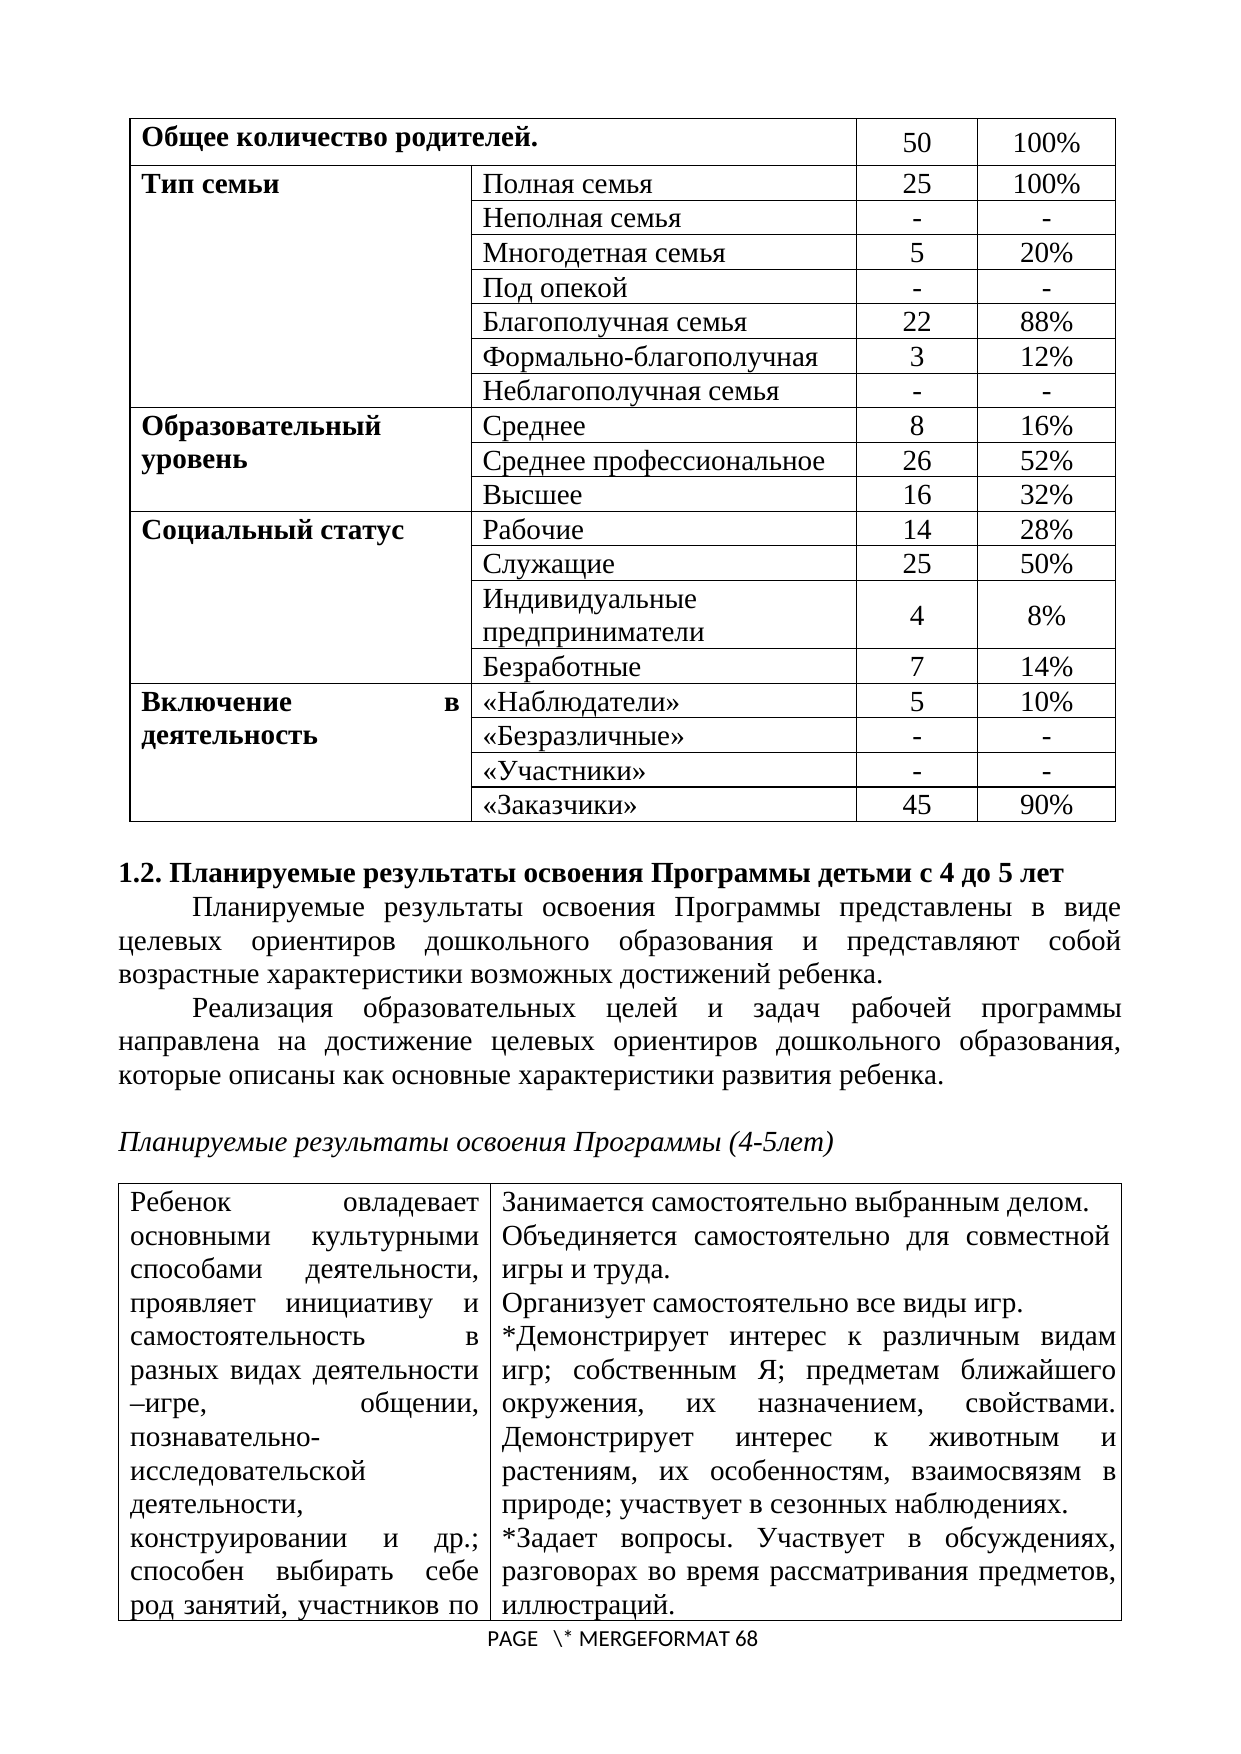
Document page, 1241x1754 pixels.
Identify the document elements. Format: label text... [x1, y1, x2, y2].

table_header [491, 1184, 1121, 1620]
table_cell 50 [857, 119, 977, 165]
table_cell 52% [978, 443, 1115, 476]
table_cell 25 [857, 546, 977, 580]
table_cell Образовательный уровень [131, 408, 471, 511]
table_cell 4 [857, 581, 977, 648]
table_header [119, 1184, 490, 1620]
table_cell - [978, 270, 1115, 303]
table_cell Индивидуальные предприниматели [472, 581, 856, 648]
table_cell Тип семьи [131, 166, 471, 407]
table_cell 14% [978, 649, 1115, 683]
table_cell 26 [857, 443, 977, 476]
table_cell - [857, 270, 977, 303]
table_cell Неполная семья [472, 201, 856, 234]
table_cell Социальный статус [131, 512, 471, 683]
table_cell Формально-благополучная [472, 339, 856, 372]
text Реализация образовательных целей и задач рабочей программы направлена на достижение целевых ориентиров дошкольного образования, которые описаны как основные характеристики развития ребенка. [118, 990, 1122, 1090]
table_cell Безработные [472, 649, 856, 683]
table_cell Служащие [472, 546, 856, 580]
table_cell 16% [978, 408, 1115, 442]
table_cell Среднее [472, 408, 856, 442]
table_cell Полная семья [472, 166, 856, 199]
table_cell 100% [978, 119, 1115, 165]
table_cell «Заказчики» [472, 788, 856, 821]
table_cell - [857, 374, 977, 407]
table_cell 14 [857, 512, 977, 545]
table_cell 20% [978, 235, 1115, 269]
table_cell «Наблюдатели» [472, 684, 856, 717]
table_cell - [857, 753, 977, 786]
table_cell 8 [857, 408, 977, 442]
table_cell - [978, 201, 1115, 234]
table_cell 100% [978, 166, 1115, 199]
table_cell - [978, 753, 1115, 786]
table_cell 88% [978, 304, 1115, 338]
table_cell 90% [978, 788, 1115, 821]
table_cell - [857, 201, 977, 234]
text Планируемые результаты освоения Программы представлены в виде целевых ориентиров дошкольного образования и представляют собой возрастные характеристики возможных достижений ребенка. [118, 889, 1122, 990]
text Планируемые результаты освоения Программы (4-5лет) [118, 1124, 1122, 1157]
table_cell Среднее профессиональное [472, 443, 856, 476]
table_cell 45 [857, 788, 977, 821]
table_cell 28% [978, 512, 1115, 545]
table_cell 25 [857, 166, 977, 199]
table_cell «Участники» [472, 753, 856, 786]
table_cell Благополучная семья [472, 304, 856, 338]
table_cell 50% [978, 546, 1115, 580]
table_cell - [978, 718, 1115, 752]
table_cell - [857, 718, 977, 752]
table_cell 5 [857, 684, 977, 717]
table_cell 8% [978, 581, 1115, 648]
table_cell Рабочие [472, 512, 856, 545]
table_cell Общее количество родителей. [131, 119, 856, 165]
table_cell 32% [978, 477, 1115, 511]
table_cell 12% [978, 339, 1115, 372]
table_cell 10% [978, 684, 1115, 717]
table_cell Неблагополучная семья [472, 374, 856, 407]
table_cell 16 [857, 477, 977, 511]
table_cell 3 [857, 339, 977, 372]
table_cell Высшее [472, 477, 856, 511]
table_cell 7 [857, 649, 977, 683]
table_cell 22 [857, 304, 977, 338]
table_cell «Безразличные» [472, 718, 856, 752]
text 1.2. Планируемые результаты освоения Программы детьми с 4 до 5 лет [118, 856, 1128, 889]
table_cell - [978, 374, 1115, 407]
table_cell Включение в деятельность [131, 684, 471, 821]
table_cell 5 [857, 235, 977, 269]
table_cell Под опекой [472, 270, 856, 303]
table_cell Многодетная семья [472, 235, 856, 269]
